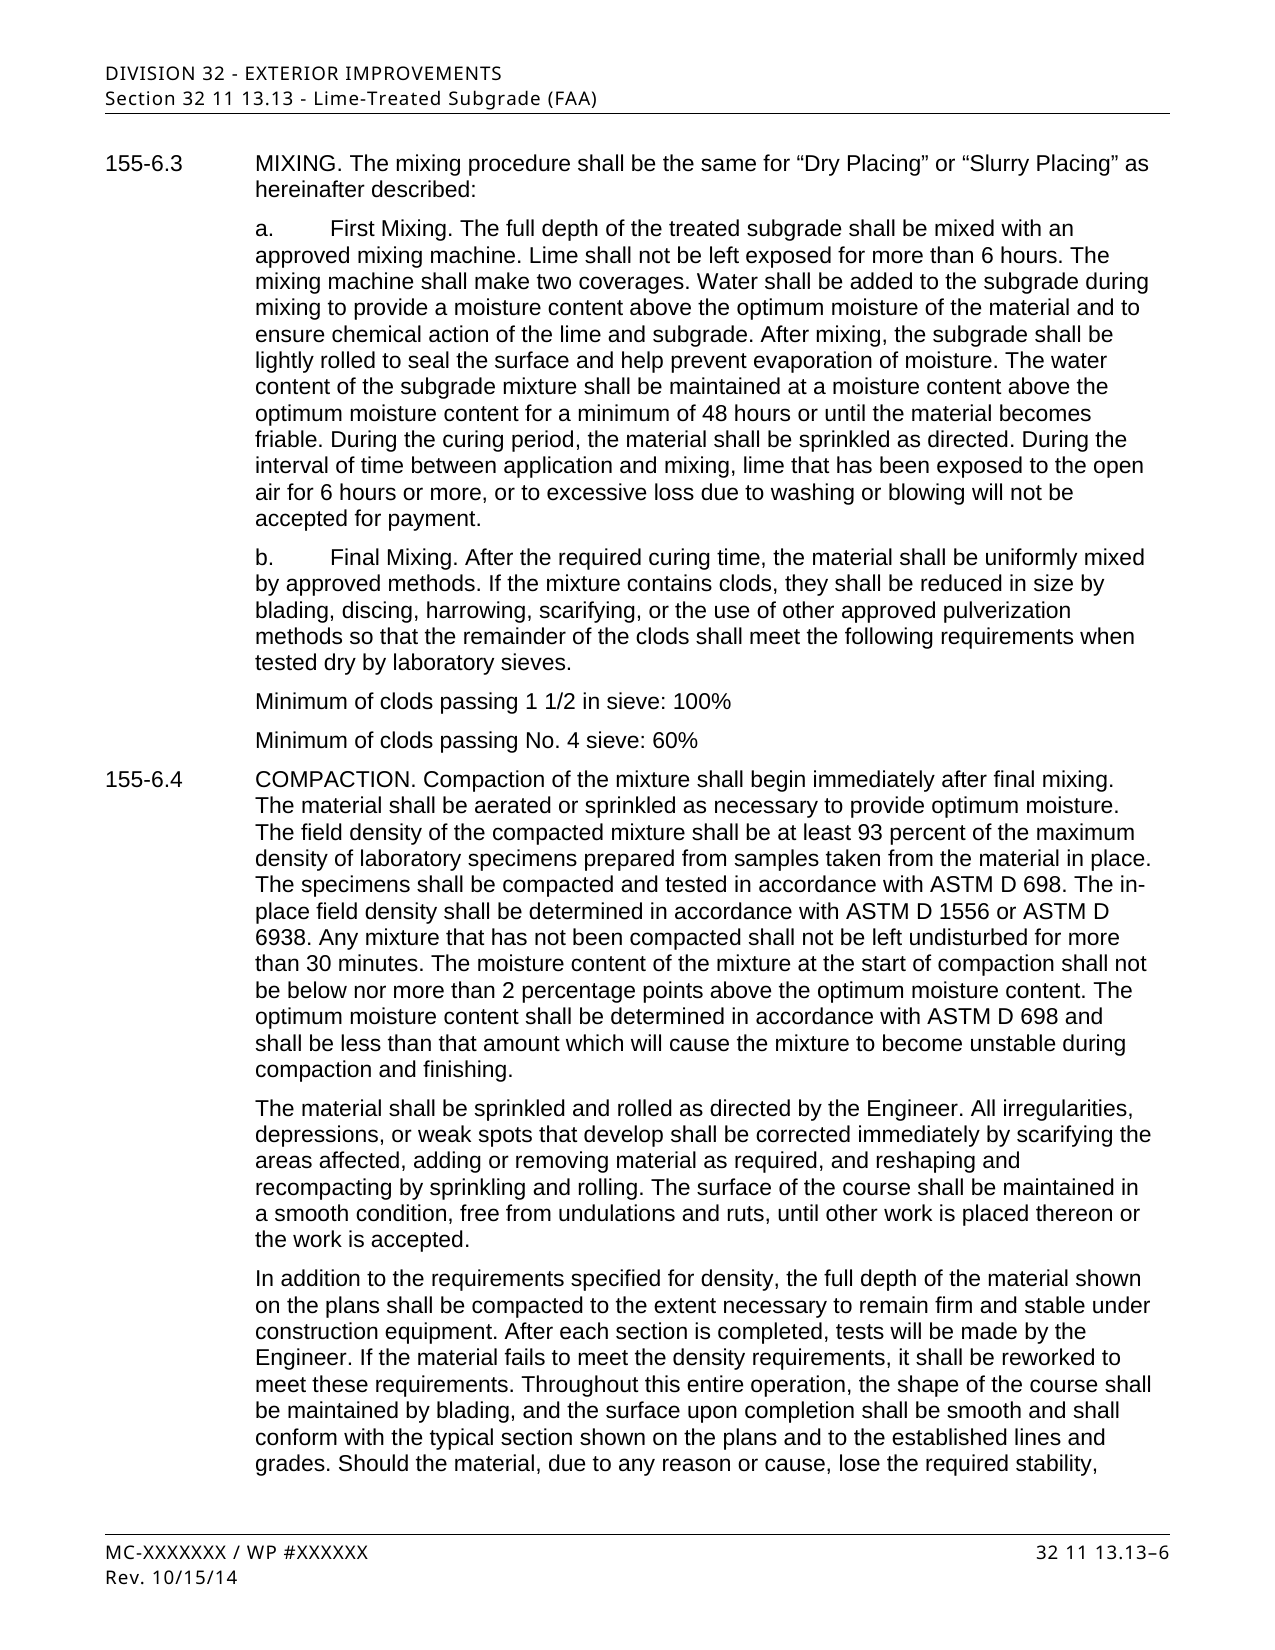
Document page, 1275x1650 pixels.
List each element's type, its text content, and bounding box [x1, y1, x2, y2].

text b. Final Mixing. After the required curing time, the material shall be uniformly mixed by approved methods. If the mixture contains clods, they shall be reduced in size by blading, discing, harrowing, scarifying, or the use of other approved pulverization methods so that the remainder of the clods shall meet the following requirements when tested dry by laboratory sieves. [255, 544, 1155, 676]
text Minimum of clods passing No. 4 sieve: 60% [255, 727, 1155, 753]
text Minimum of clods passing 1 1/2 in sieve: 100% [255, 688, 1155, 714]
text a. First Mixing. The full depth of the treated subgrade shall be mixed with an approved mixing machine. Lime shall not be left exposed for more than 6 hours. The mixing machine shall make two coverages. Water shall be added to the subgrade during mixing to provide a moisture content above the optimum moisture of the material and to ensure chemical action of the lime and subgrade. After mixing, the subgrade shall be lightly rolled to seal the surface and help prevent evaporation of moisture. The water content of the subgrade mixture shall be maintained at a moisture content above the optimum moisture content for a minimum of 48 hours or until the material becomes friable. During the curing period, the material shall be sprinkled as directed. During the interval of time between application and mixing, lime that has been exposed to the open air for 6 hours or more, or to excessive loss due to washing or blowing will not be accepted for payment. [255, 215, 1155, 531]
text 155-6.4 COMPACTION. Compaction of the mixture shall begin immediately after final mixing. The material shall be aerated or sprinkled as necessary to provide optimum moisture. The field density of the compacted mixture shall be at least 93 percent of the maximum density of laboratory specimens prepared from samples taken from the material in place. The specimens shall be compacted and tested in accordance with ASTM D 698. The in-place field density shall be determined in accordance with ASTM D 1556 or ASTM D 6938. Any mixture that has not been compacted shall not be left undisturbed for more than 30 minutes. The moisture content of the mixture at the start of compaction shall not be below nor more than 2 percentage points above the optimum moisture content. The optimum moisture content shall be determined in accordance with ASTM D 698 and shall be less than that amount which will cause the mixture to become unstable during compaction and finishing. [105, 766, 1155, 1082]
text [255, 1265, 1155, 1476]
text 155-6.3 MIXING. The mixing procedure shall be the same for “Dry Placing” or “Slurry Placing” as hereinafter described: [105, 150, 1155, 203]
text The material shall be sprinkled and rolled as directed by the Engineer. All irregularities, depressions, or weak spots that develop shall be corrected immediately by scarifying the areas affected, adding or removing material as required, and reshaping and recompacting by sprinkling and rolling. The surface of the course shall be maintained in a smooth condition, free from undulations and ruts, until other work is placed thereon or the work is accepted. [255, 1095, 1155, 1253]
